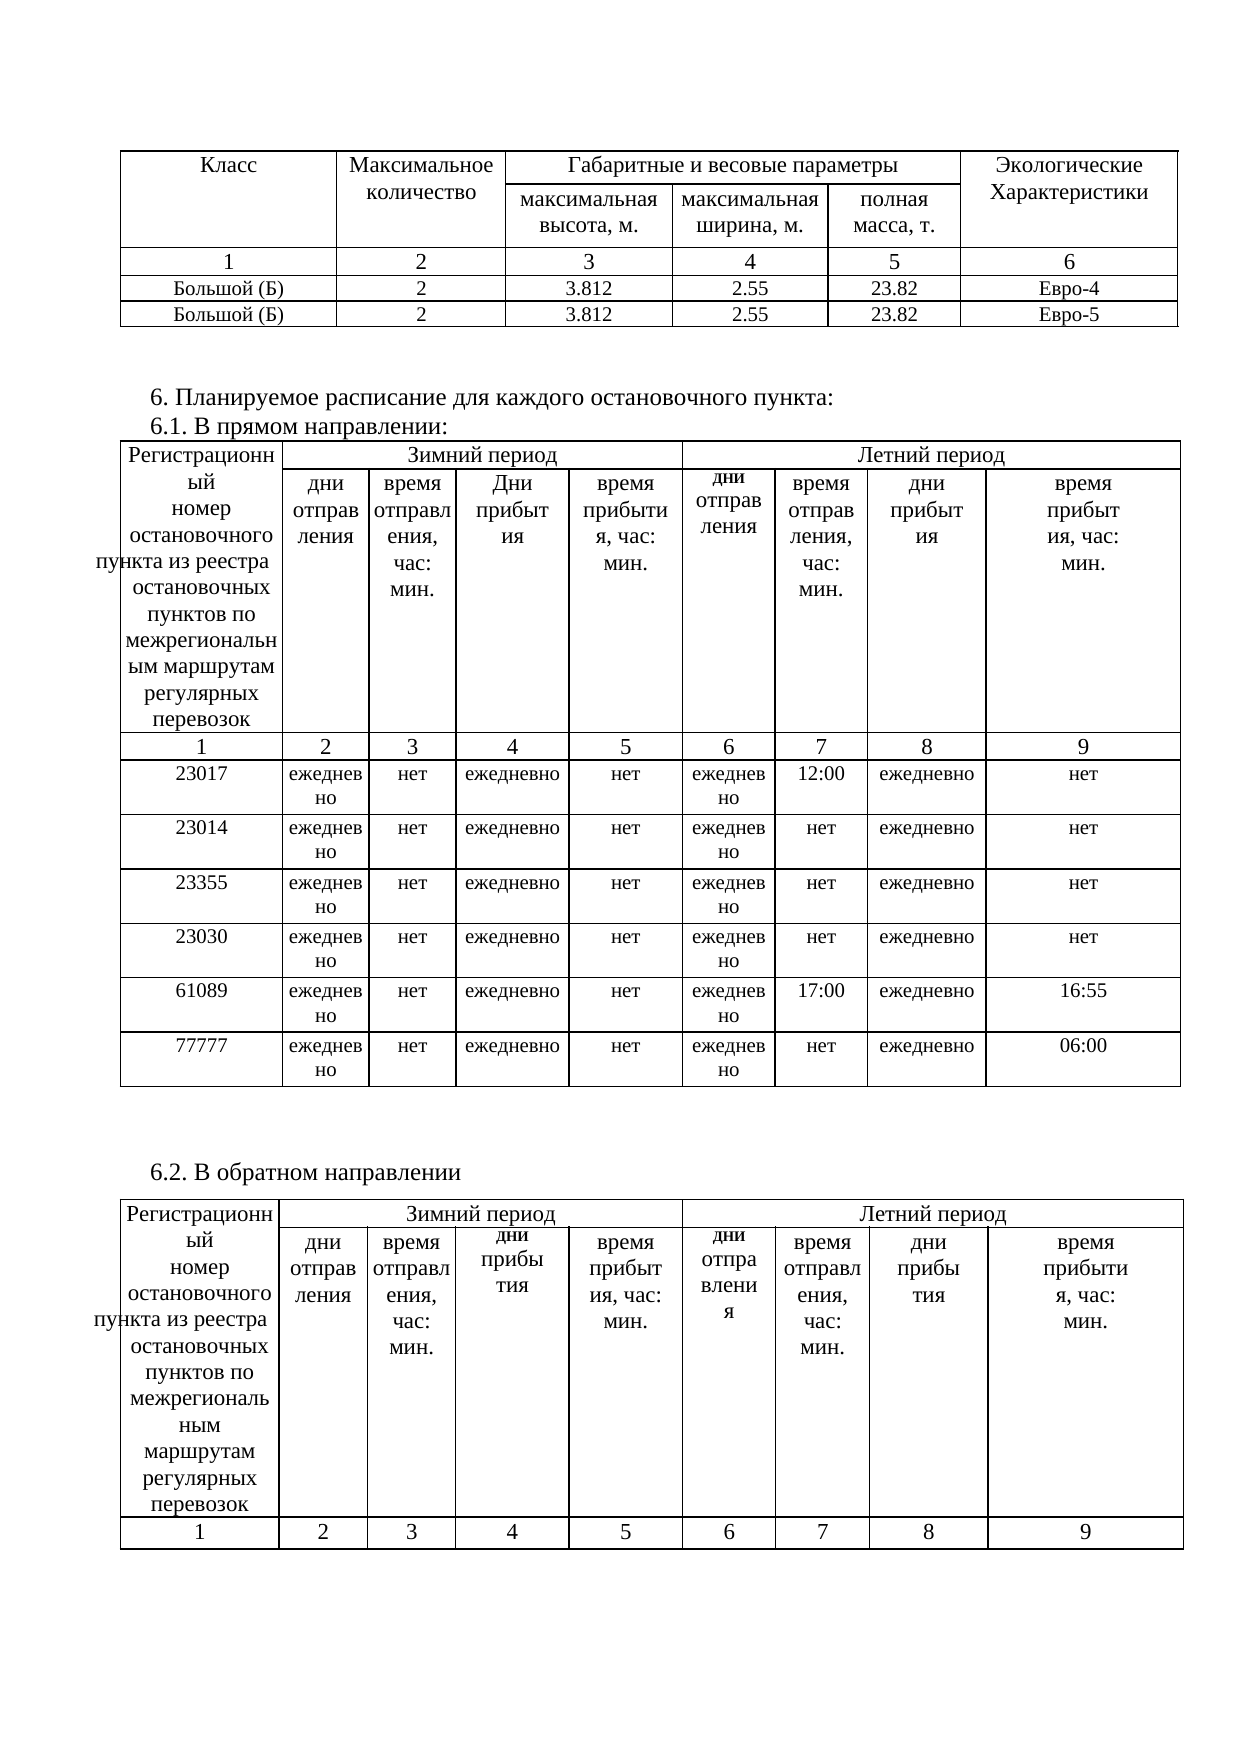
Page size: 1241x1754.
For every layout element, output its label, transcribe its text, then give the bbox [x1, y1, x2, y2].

table_cell ежедневно [868, 870, 985, 922]
table_cell 1 [121, 248, 336, 274]
text 6. Планируемое расписание для каждого остановочного пункта: [150, 382, 1090, 411]
table_cell Евро-4 [961, 276, 1177, 300]
table_header Летний период [683, 1200, 1183, 1226]
table_cell ежедневно [683, 1033, 774, 1086]
table_cell Евро-5 [961, 302, 1177, 326]
table_cell ежедневно [683, 924, 774, 977]
table_cell нет [776, 870, 867, 922]
table_cell 61089 [121, 978, 282, 1031]
table_cell 2 [337, 302, 505, 326]
table_cell нет [776, 815, 867, 868]
table_cell 2 [337, 276, 505, 300]
table_cell ежедневно [457, 815, 568, 868]
table_cell ежедневно [457, 924, 568, 977]
table_cell дни отправ ления [283, 470, 368, 731]
table_cell 5 [570, 1518, 682, 1548]
table_cell 23017 [121, 761, 282, 814]
table_cell нет [570, 815, 682, 868]
table_cell 9 [989, 1518, 1183, 1548]
table_cell ежедневно [868, 978, 985, 1031]
table_cell Большой (Б) [121, 302, 336, 326]
table_cell ежедневно [457, 870, 568, 922]
table_cell 7 [776, 1518, 869, 1548]
table_cell ежедневно [868, 1033, 985, 1086]
table_cell максимальная высота, м. [506, 185, 672, 247]
table_cell 1 [121, 733, 282, 759]
table_cell ежедневно [283, 761, 368, 814]
table_cell ДНИ прибы тия [456, 1228, 568, 1516]
table_cell время отправл ения, час: мин. [368, 1228, 455, 1516]
table_cell нет [987, 924, 1180, 977]
table_cell время прибыт ия, час: мин. [987, 470, 1180, 731]
table_cell 23.82 [829, 276, 960, 300]
table_cell нет [570, 761, 682, 814]
table_cell дни прибы тия [870, 1228, 987, 1516]
table_cell 6 [961, 248, 1177, 274]
table_cell нет [987, 761, 1180, 814]
table_cell нет [370, 1033, 455, 1086]
table_cell нет [570, 924, 682, 977]
table_cell 06:00 [987, 1033, 1180, 1086]
table_cell ежедневно [868, 924, 985, 977]
table_cell ежедневно [457, 978, 568, 1031]
table_cell полная масса, т. [829, 185, 960, 247]
table_cell ежедневно [283, 1033, 368, 1086]
table_cell 2 [283, 733, 368, 759]
table_cell время отправл ения, час: мин. [776, 1228, 869, 1516]
table_header Максимальное количество [337, 152, 505, 247]
table_cell 3 [368, 1518, 455, 1548]
table_cell 23.82 [829, 302, 960, 326]
table_cell 4 [673, 248, 827, 274]
table_cell время прибыти я, час: мин. [989, 1228, 1183, 1516]
table_cell нет [370, 924, 455, 977]
table_cell 6 [683, 733, 774, 759]
table_cell нет [987, 870, 1180, 922]
table_cell 1 [121, 1518, 278, 1548]
table_cell 2.55 [673, 302, 827, 326]
table_cell дни прибыт ия [868, 470, 985, 731]
table_cell ежедневно [683, 978, 774, 1031]
table_cell 23355 [121, 870, 282, 922]
table_cell ДНИ отправ ления [683, 470, 774, 731]
table_cell ежедневно [683, 870, 774, 922]
table_cell 8 [868, 733, 985, 759]
table_cell 3.812 [506, 276, 672, 300]
table_cell нет [776, 924, 867, 977]
table_cell нет [570, 870, 682, 922]
table_cell ежедневно [457, 761, 568, 814]
table_cell максимальная ширина, м. [673, 185, 827, 247]
table_cell 23014 [121, 815, 282, 868]
table_cell нет [987, 815, 1180, 868]
table_cell ежедневно [283, 815, 368, 868]
table_cell нет [370, 978, 455, 1031]
table_cell нет [370, 761, 455, 814]
text 6.2. В обратном направлении [150, 1157, 1090, 1186]
table_cell 23030 [121, 924, 282, 977]
table_cell ежедневно [283, 870, 368, 922]
table_header Класс [121, 152, 336, 247]
table_cell 77777 [121, 1033, 282, 1086]
table_cell время отправ ления, час: мин. [776, 470, 867, 731]
table_cell нет [370, 815, 455, 868]
table_header Зимний период [280, 1200, 682, 1226]
table_cell ежедневно [868, 761, 985, 814]
table_cell нет [776, 1033, 867, 1086]
table_cell 17:00 [776, 978, 867, 1031]
table_cell Большой (Б) [121, 276, 336, 300]
table_cell 8 [870, 1518, 987, 1548]
table_cell нет [370, 870, 455, 922]
table_cell 16:55 [987, 978, 1180, 1031]
table_cell ежедневно [683, 815, 774, 868]
table_cell 9 [987, 733, 1180, 759]
table_header Регистрационный номер остановочного пункта из реестра остановочных пунктов по межрегиональным маршрутам регулярных перевозок [121, 442, 282, 731]
table_cell 3 [506, 248, 672, 274]
table_cell ежедневно [283, 978, 368, 1031]
table_header Летний период [683, 442, 1180, 468]
table_cell 4 [457, 733, 568, 759]
table_header Экологические Характеристики [961, 152, 1177, 247]
table_cell дни отправ ления [280, 1228, 367, 1516]
table_cell время отправл ения, час: мин. [370, 470, 455, 731]
table_cell 7 [776, 733, 867, 759]
table_cell 6 [683, 1518, 775, 1548]
table_cell нет [570, 1033, 682, 1086]
table_cell время прибыт ия, час: мин. [570, 1228, 682, 1516]
table_cell ежедневно [457, 1033, 568, 1086]
table_cell нет [570, 978, 682, 1031]
table_cell 5 [570, 733, 682, 759]
table_cell 12:00 [776, 761, 867, 814]
table_cell 4 [456, 1518, 568, 1548]
table_cell ежедневно [868, 815, 985, 868]
table_cell 5 [829, 248, 960, 274]
table_cell 3.812 [506, 302, 672, 326]
table_header Зимний период [283, 442, 682, 468]
table_cell время прибыти я, час: мин. [570, 470, 682, 731]
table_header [121, 1200, 278, 1516]
table_header Габаритные и весовые параметры [506, 152, 960, 183]
table_cell 2 [337, 248, 505, 274]
table_cell ежедневно [283, 924, 368, 977]
table_cell ежедневно [683, 761, 774, 814]
table_cell 3 [370, 733, 455, 759]
table_cell 2.55 [673, 276, 827, 300]
text 6.1. В прямом направлении: [150, 411, 1090, 440]
table_cell 2 [280, 1518, 367, 1548]
table_cell ДНИ отпра влени я [683, 1228, 775, 1516]
table_cell Дни прибыт ия [457, 470, 568, 731]
